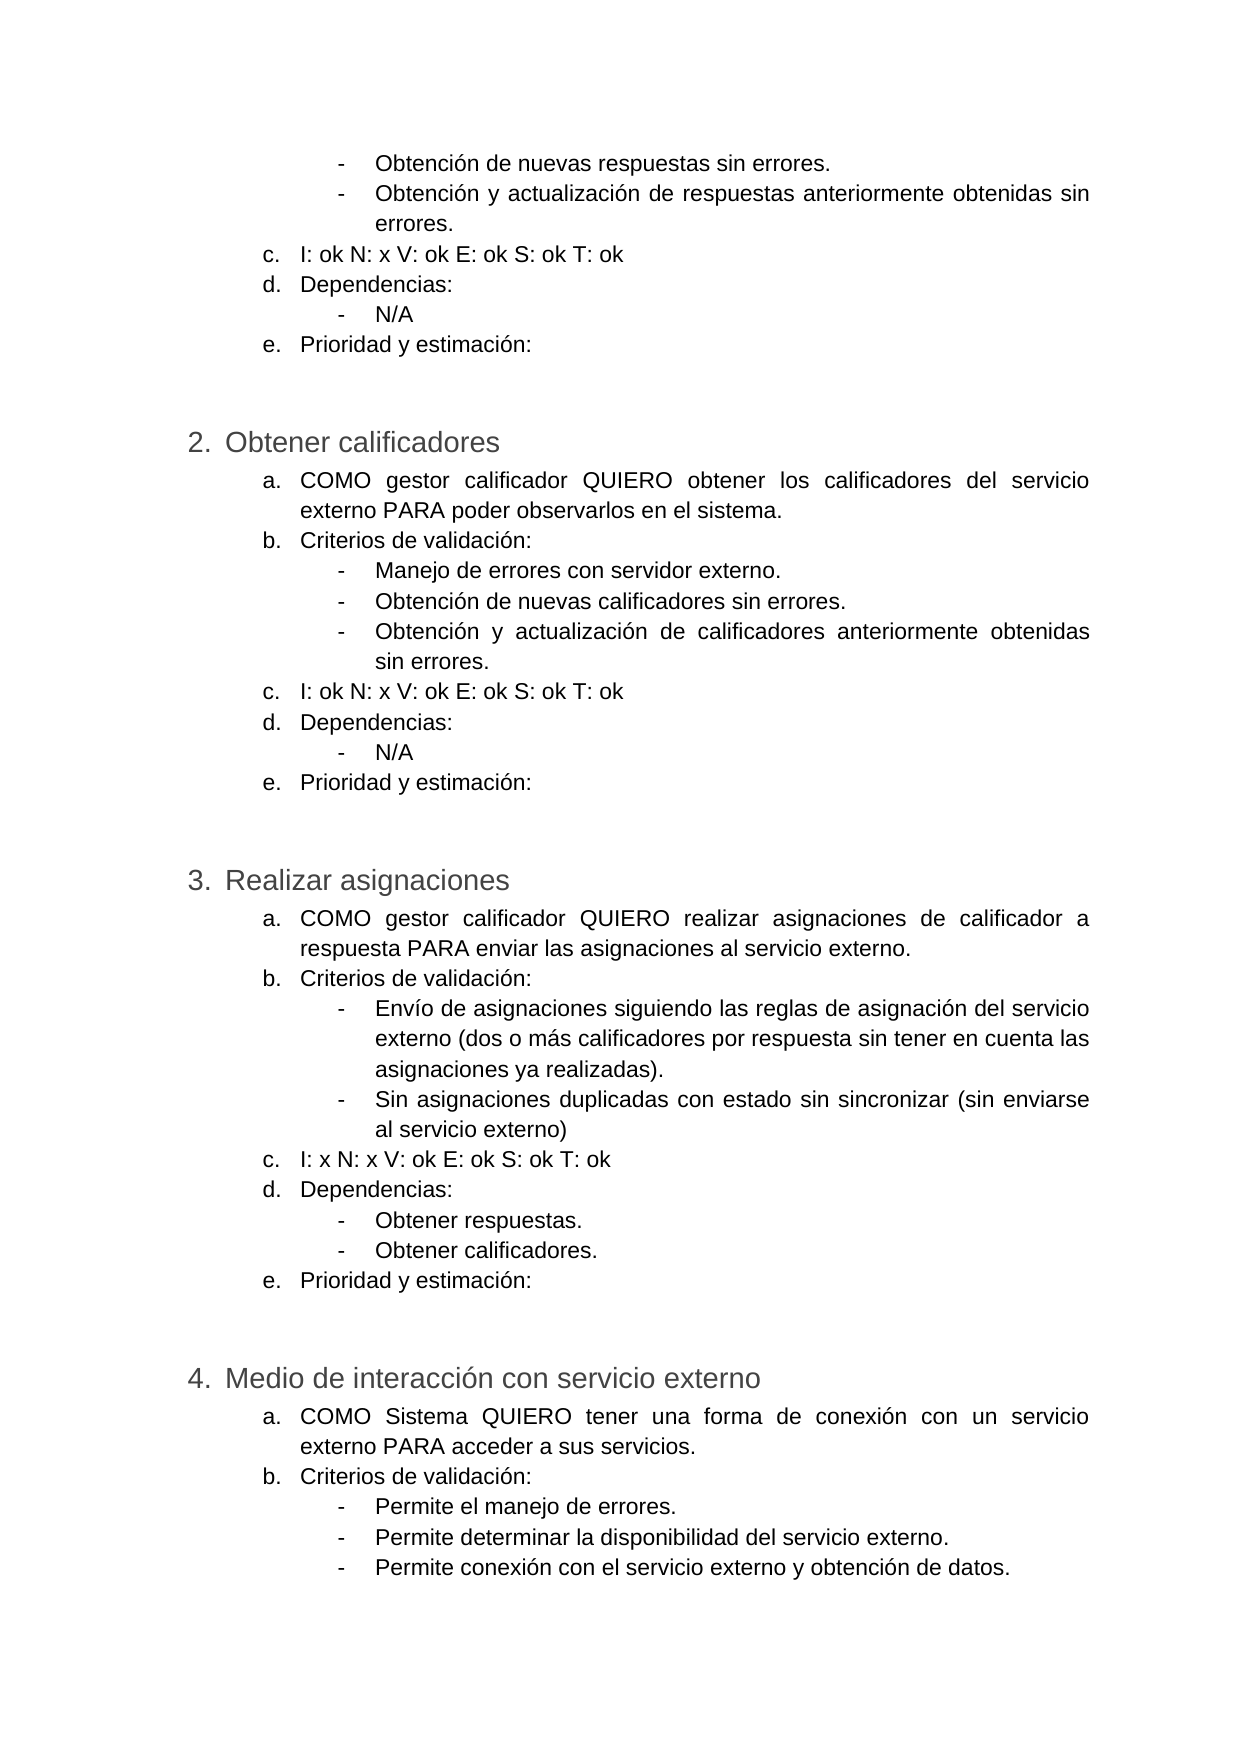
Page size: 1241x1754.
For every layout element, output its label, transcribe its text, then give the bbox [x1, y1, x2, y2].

list COMO gestor calificador QUIERO obtener los calificadores del servicio externo PARA poder observarlos en el sistema. [262, 467, 1090, 523]
list I: ok N: x V: ok E: ok S: ok T: ok [262, 241, 1090, 267]
subtitle Obtener calificadores [187, 425, 1090, 458]
list I: x N: x V: ok E: ok S: ok T: ok [262, 1146, 1090, 1173]
list Obtención y actualización de calificadores anteriormente obtenidas sin errores. [337, 618, 1090, 674]
subtitle Medio de interacción con servicio externo [187, 1361, 1090, 1394]
list Criterios de validación: [262, 1463, 1090, 1489]
list Prioridad y estimación: [262, 769, 1090, 795]
list Dependencias: [262, 708, 1090, 735]
list Permite determinar la disponibilidad del servicio externo. [337, 1523, 1090, 1550]
list Obtener respuestas. [337, 1207, 1090, 1233]
list Criterios de validación: [262, 527, 1090, 554]
list COMO Sistema QUIERO tener una forma de conexión con un servicio externo PARA acceder a sus servicios. [262, 1403, 1090, 1459]
list Dependencias: [262, 1176, 1090, 1203]
list Permite el manejo de errores. [337, 1493, 1090, 1520]
list I: ok N: x V: ok E: ok S: ok T: ok [262, 678, 1090, 705]
list COMO gestor calificador QUIERO realizar asignaciones de calificador a respuesta PARA enviar las asignaciones al servicio externo. [262, 904, 1090, 961]
list Prioridad y estimación: [262, 1267, 1090, 1293]
list N/A [337, 301, 1090, 327]
list Dependencias: [262, 271, 1090, 297]
subtitle Realizar asignaciones [187, 863, 1090, 896]
list Obtención de nuevas respuestas sin errores. [337, 150, 1090, 176]
list Manejo de errores con servidor externo. [337, 557, 1090, 584]
list Permite conexión con el servicio externo y obtención de datos. [337, 1554, 1090, 1580]
list N/A [337, 739, 1090, 765]
list Criterios de validación: [262, 965, 1090, 991]
list Obtención de nuevas calificadores sin errores. [337, 588, 1090, 614]
list Obtención y actualización de respuestas anteriormente obtenidas sin errores. [337, 180, 1090, 237]
list Sin asignaciones duplicadas con estado sin sincronizar (sin enviarse al servicio externo) [337, 1086, 1090, 1142]
list Prioridad y estimación: [262, 331, 1090, 358]
list Envío de asignaciones siguiendo las reglas de asignación del servicio externo (dos o más calificadores por respuesta sin tener en cuenta las asignaciones ya realizadas). [337, 995, 1090, 1082]
list Obtener calificadores. [337, 1237, 1090, 1263]
